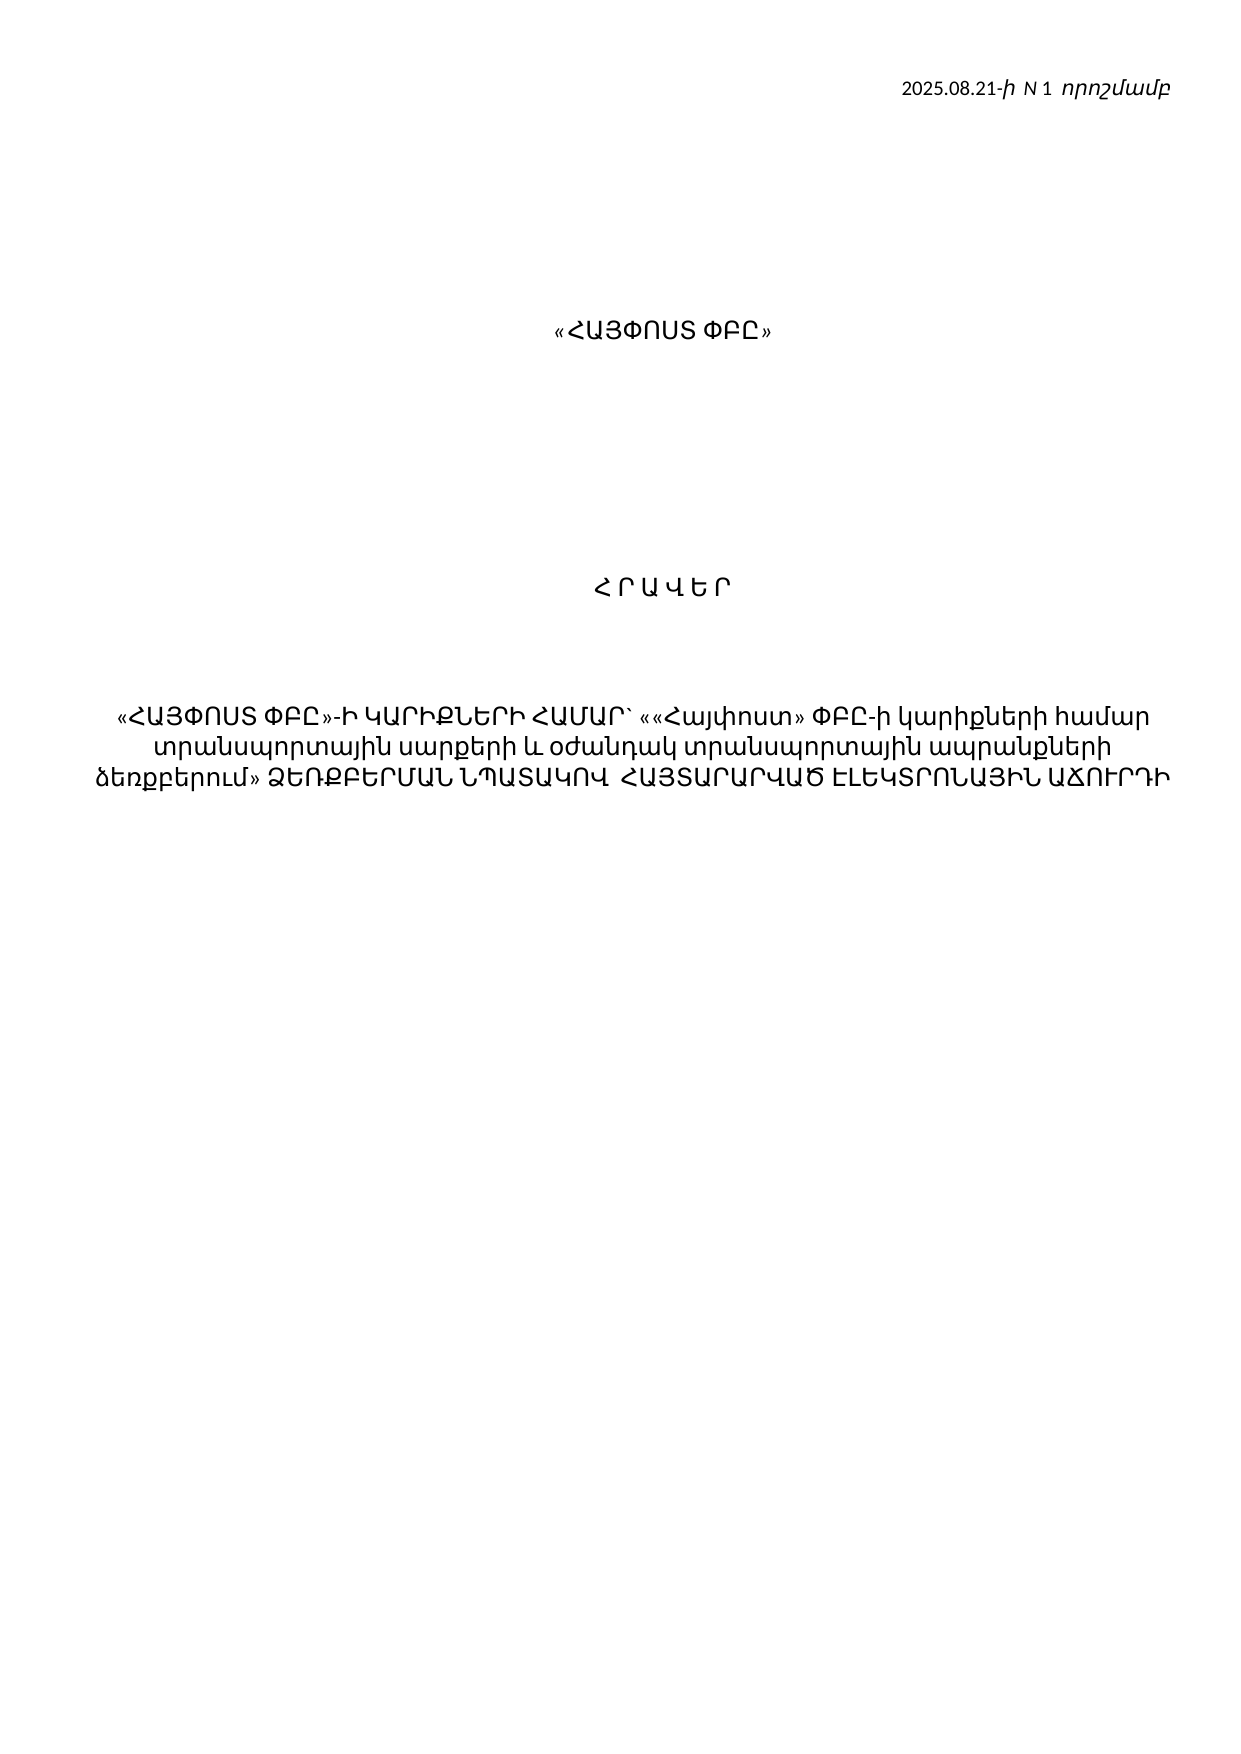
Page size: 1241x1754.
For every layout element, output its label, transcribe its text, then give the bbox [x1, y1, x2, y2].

text «ՀԱՅՓՈՍՏ ՓԲԸ»-Ի ԿԱՐԻՔՆԵՐԻ ՀԱՄԱՐ` ««Հայփոստ» ՓԲԸ-ի կարիքների համար տրանսպորտային սարքերի և օժանդակ տրանսպորտային ապրանքների ձեռքբերում» ՁԵՌՔԲԵՐՄԱՆ ՆՊԱՏԱԿՈՎ ՀԱՅՏԱՐԱՐՎԱԾ ԷԼԵԿՏՐՈՆԱՅԻՆ ԱՃՈՒՐԴԻ [94, 701, 1172, 792]
text 2025.08.21 -ի N 1 որոշմամբ [94, 75, 1171, 100]
text Հ Ր Ա Վ Ե Ր [94, 572, 1172, 602]
text « ՀԱՅՓՈՍՏ ՓԲԸ» [94, 316, 1172, 346]
